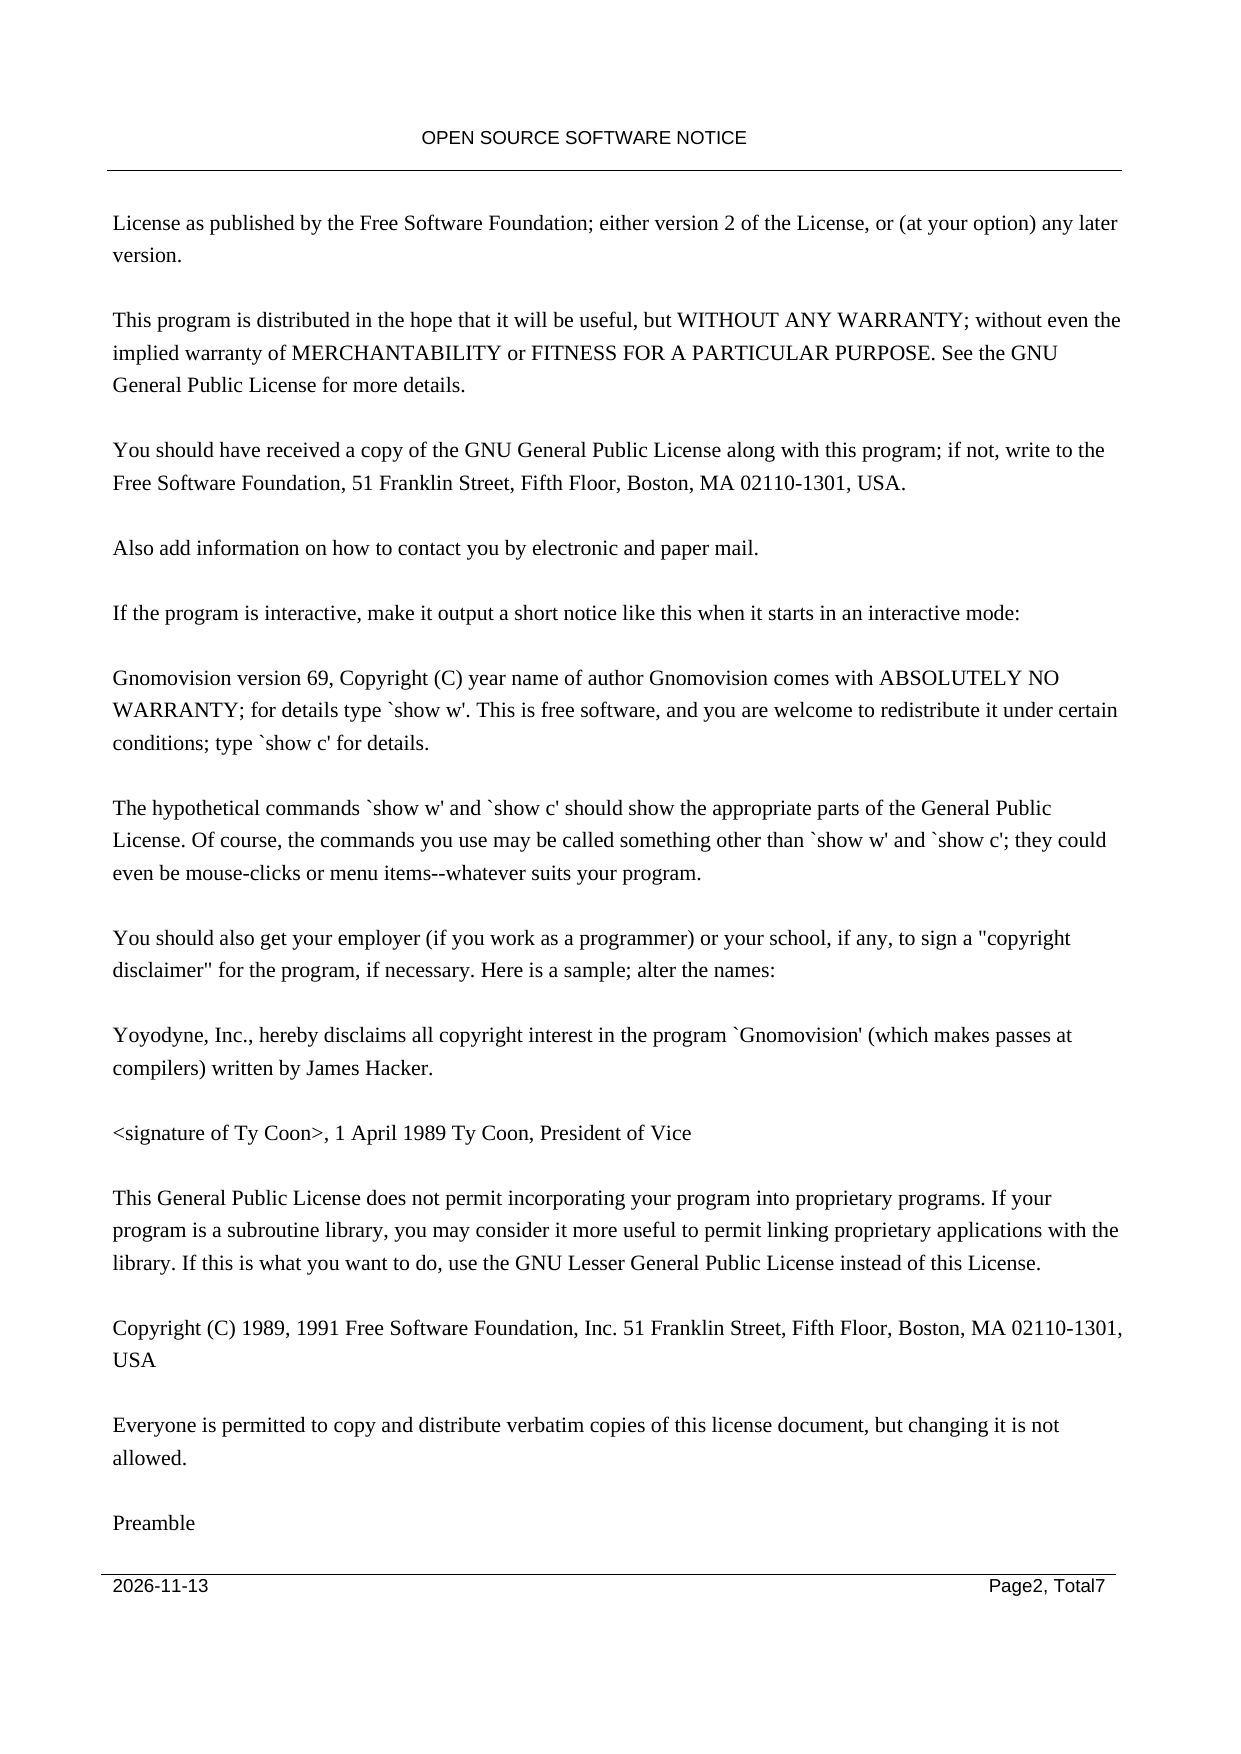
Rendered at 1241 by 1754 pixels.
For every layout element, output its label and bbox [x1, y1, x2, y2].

text [112, 206, 1128, 1539]
